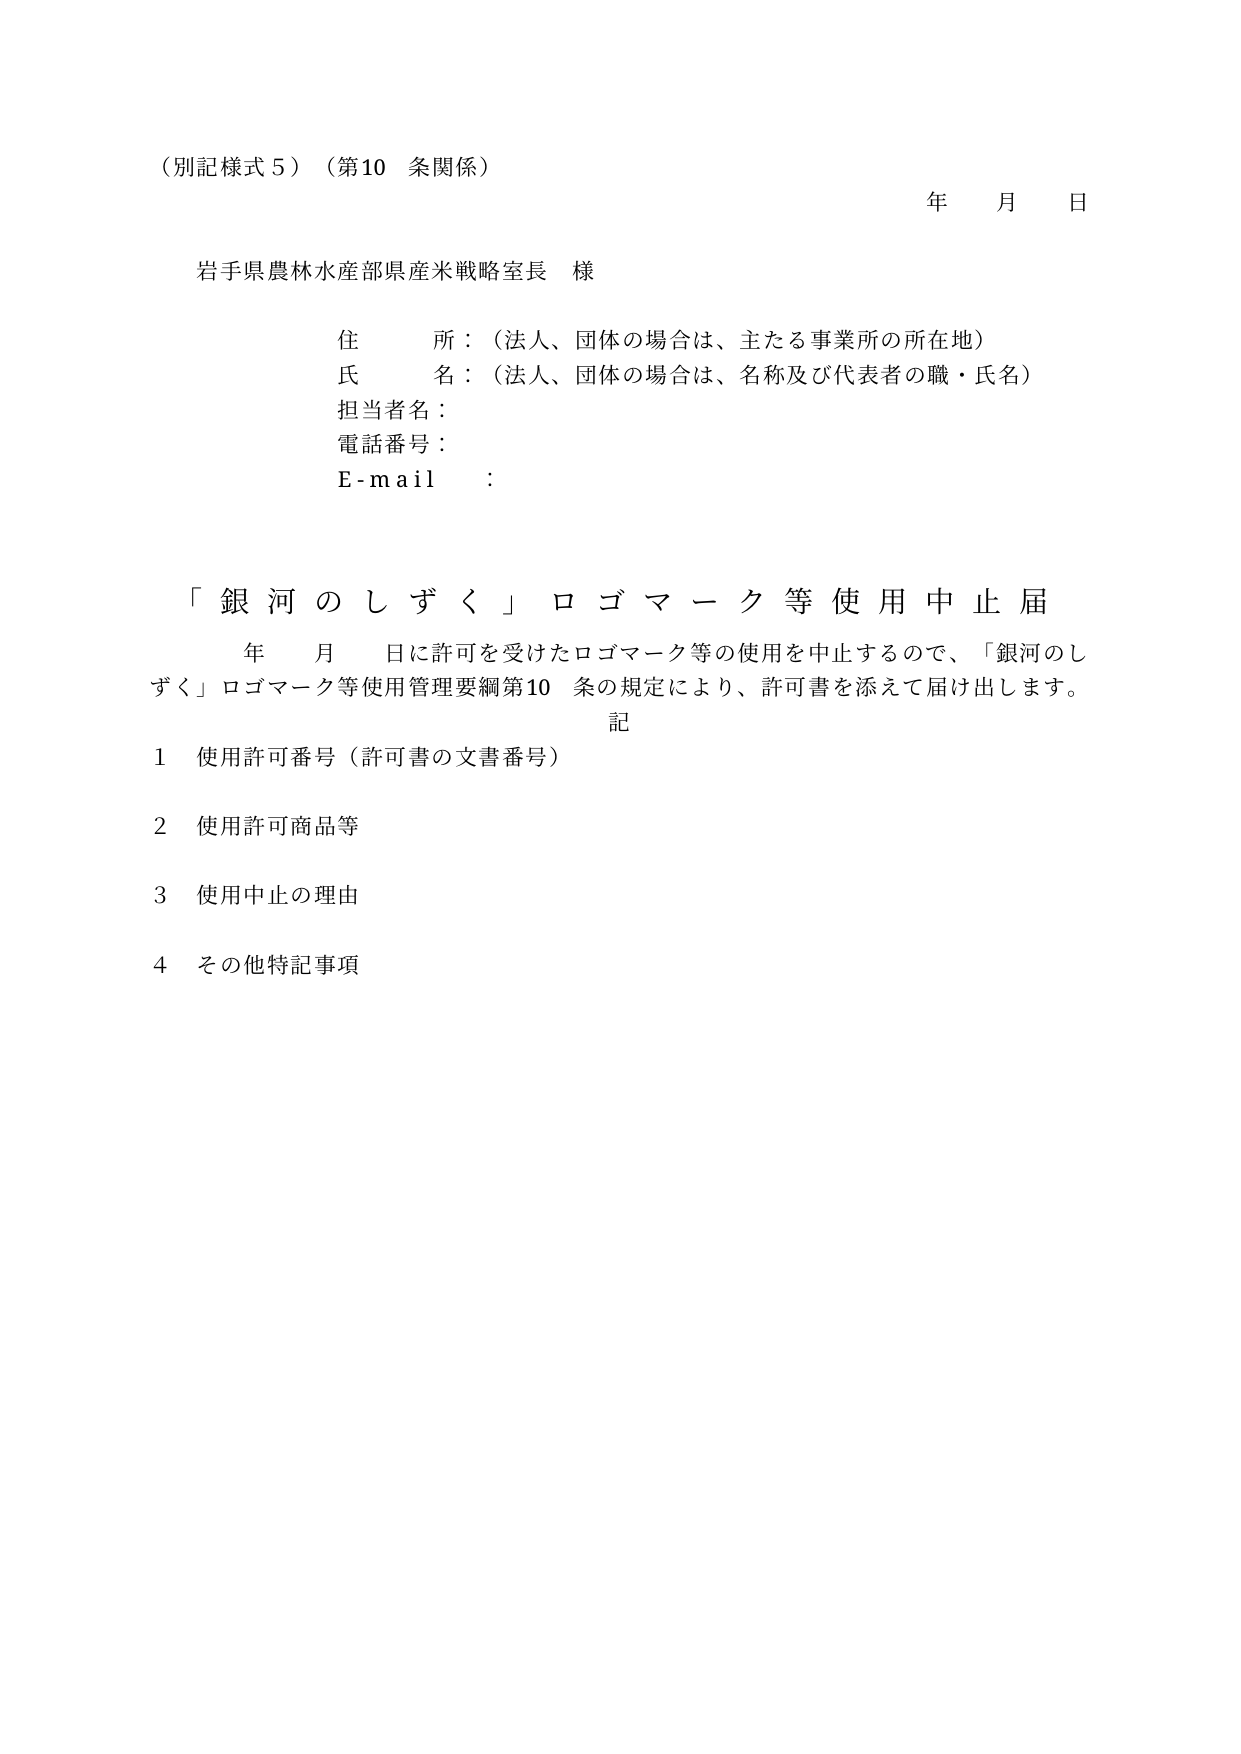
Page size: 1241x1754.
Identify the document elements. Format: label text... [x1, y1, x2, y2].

text 記 [149, 703, 1091, 738]
text 住所：（法人、団体の場合は、主たる事業所の所在地） [314, 322, 1091, 357]
text 担当者名： [314, 391, 1091, 426]
text 氏名：（法人、団体の場合は、名称及び代表者の職・氏名） [314, 357, 1091, 391]
text 「銀河のしずく」ロゴマーク等使用中止届 [149, 565, 1091, 634]
text １ 使用許可番号（許可書の文書番号） [149, 738, 1091, 773]
text E-mail： [314, 461, 1091, 495]
text 年 月 日 [149, 183, 1091, 218]
text （別記様式５）（第10条関係） [149, 148, 1091, 183]
text ４ その他特記事項 [149, 946, 1091, 981]
text ３ 使用中止の理由 [149, 877, 1091, 912]
text 電話番号： [314, 426, 1091, 461]
text 岩手県農林水産部県産米戦略室長 様 [173, 253, 1091, 287]
text ２ 使用許可商品等 [149, 808, 1091, 842]
text 年 月 日に許可を受けたロゴマーク等の使用を中止するので、「銀河のしずく」ロゴマーク等使用管理要綱第10条の規定により、許可書を添えて届け出します。 [149, 634, 1091, 703]
